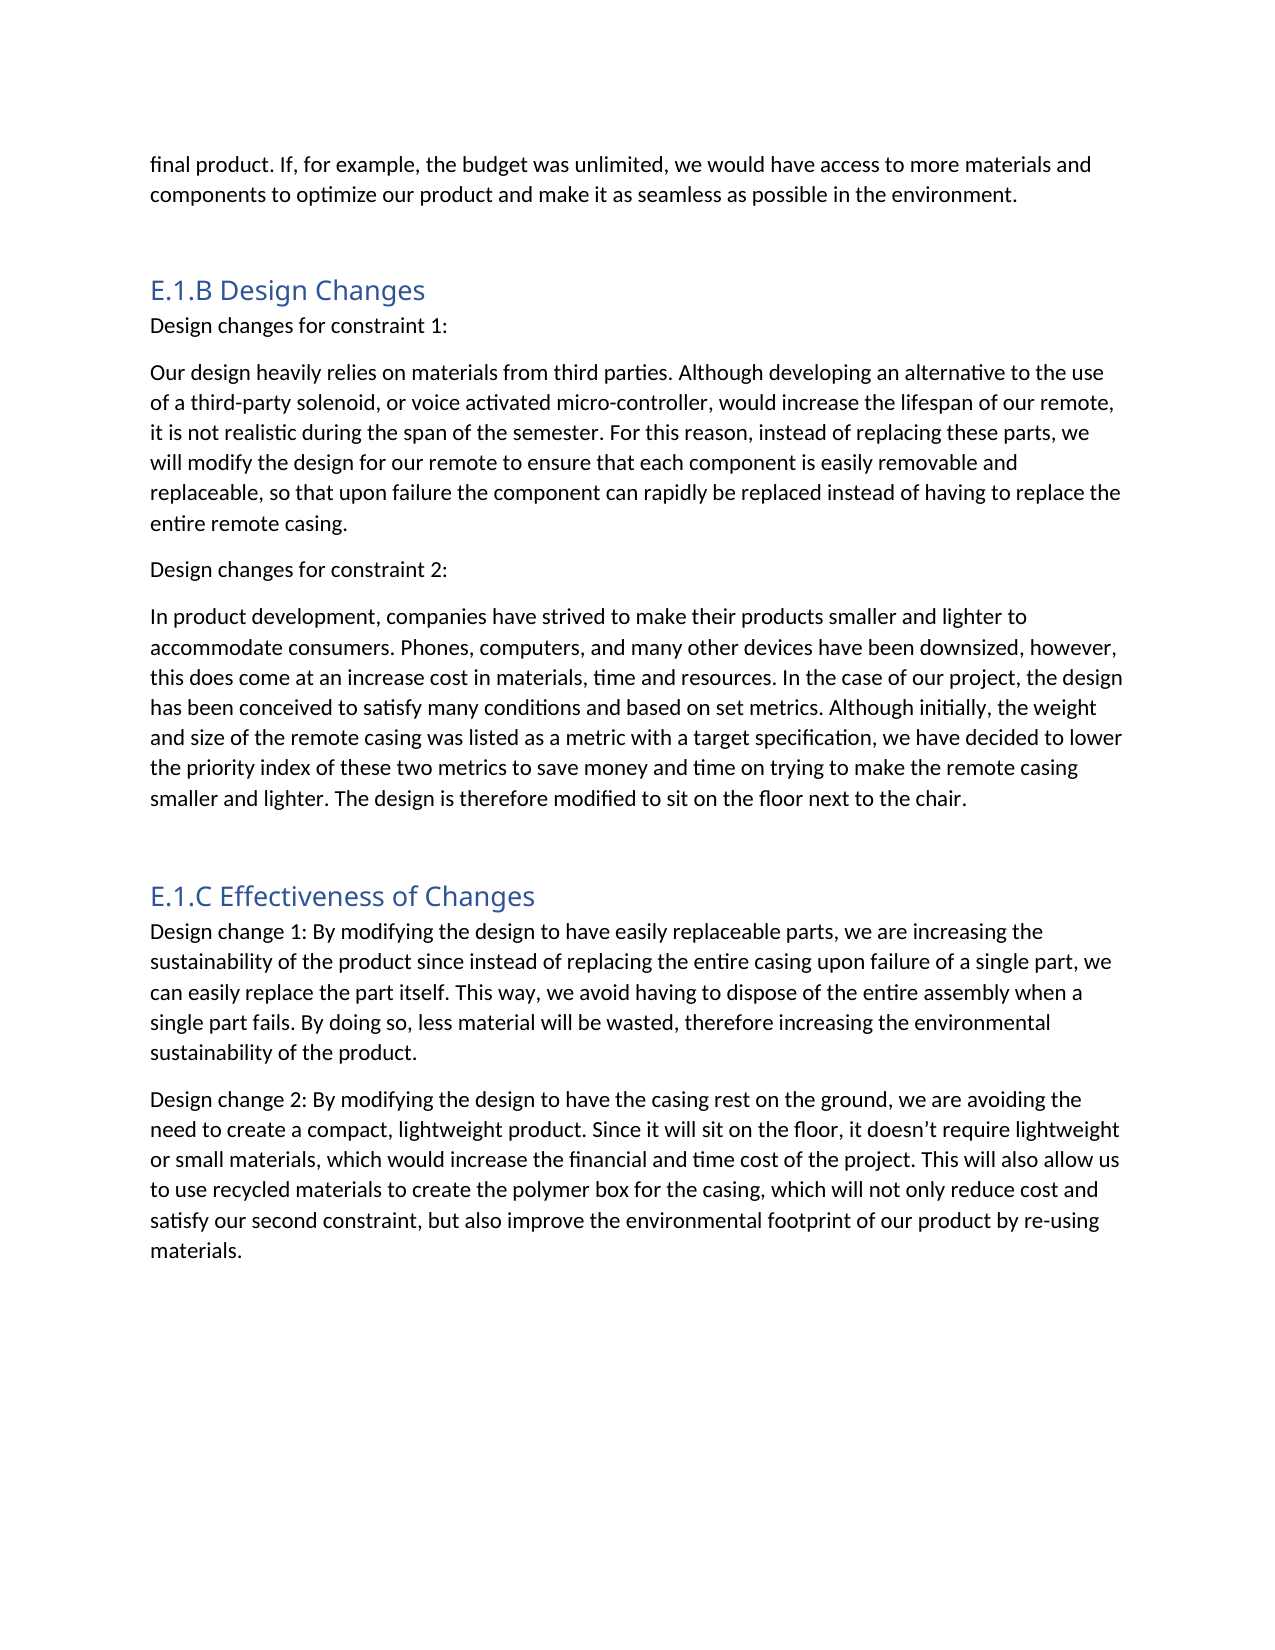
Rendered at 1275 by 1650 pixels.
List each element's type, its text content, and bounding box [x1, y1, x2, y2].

text In product development, companies have strived to make their products smaller and lighter to accommodate consumers. Phones, computers, and many other devices have been downsized, however, this does come at an increase cost in materials, time and resources. In the case of our project, the design has been conceived to satisfy many conditions and based on set metrics. Although initially, the weight and size of the remote casing was listed as a metric with a target specification, we have decided to lower the priority index of these two metrics to save money and time on trying to make the remote casing smaller and lighter. The design is therefore modified to sit on the floor next to the chair. [150, 602, 1125, 812]
subtitle E.1.B Design Changes [150, 271, 1125, 308]
text Design changes for constraint 2: [150, 556, 1125, 584]
text Design change 2: By modifying the design to have the casing rest on the ground, we are avoiding the need to create a compact, lightweight product. Since it will sit on the floor, it doesn’t require lightweight or small materials, which would increase the financial and time cost of the project. This will also allow us to use recycled materials to create the polymer box for the casing, which will not only reduce cost and satisfy our second constraint, but also improve the environmental footprint of our product by re-using materials. [150, 1085, 1125, 1264]
text Our design heavily relies on materials from third parties. Although developing an alternative to the use of a third-party solenoid, or voice activated micro-controller, would increase the lifespan of our remote, it is not realistic during the span of the semester. For this reason, instead of replacing these parts, we will modify the design for our remote to ensure that each component is easily removable and replaceable, so that upon failure the component can rapidly be replaced instead of having to replace the entire remote casing. [150, 358, 1125, 537]
text Design change 1: By modifying the design to have easily replaceable parts, we are increasing the sustainability of the product since instead of replacing the entire casing upon failure of a single part, we can easily replace the part itself. This way, we avoid having to dispose of the entire assembly when a single part fails. By doing so, less material will be wasted, therefore increasing the environmental sustainability of the product. [150, 917, 1125, 1066]
text Design changes for constraint 1: [150, 311, 1125, 339]
subtitle E.1.C Effectiveness of Changes [150, 877, 1125, 914]
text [150, 150, 1125, 208]
